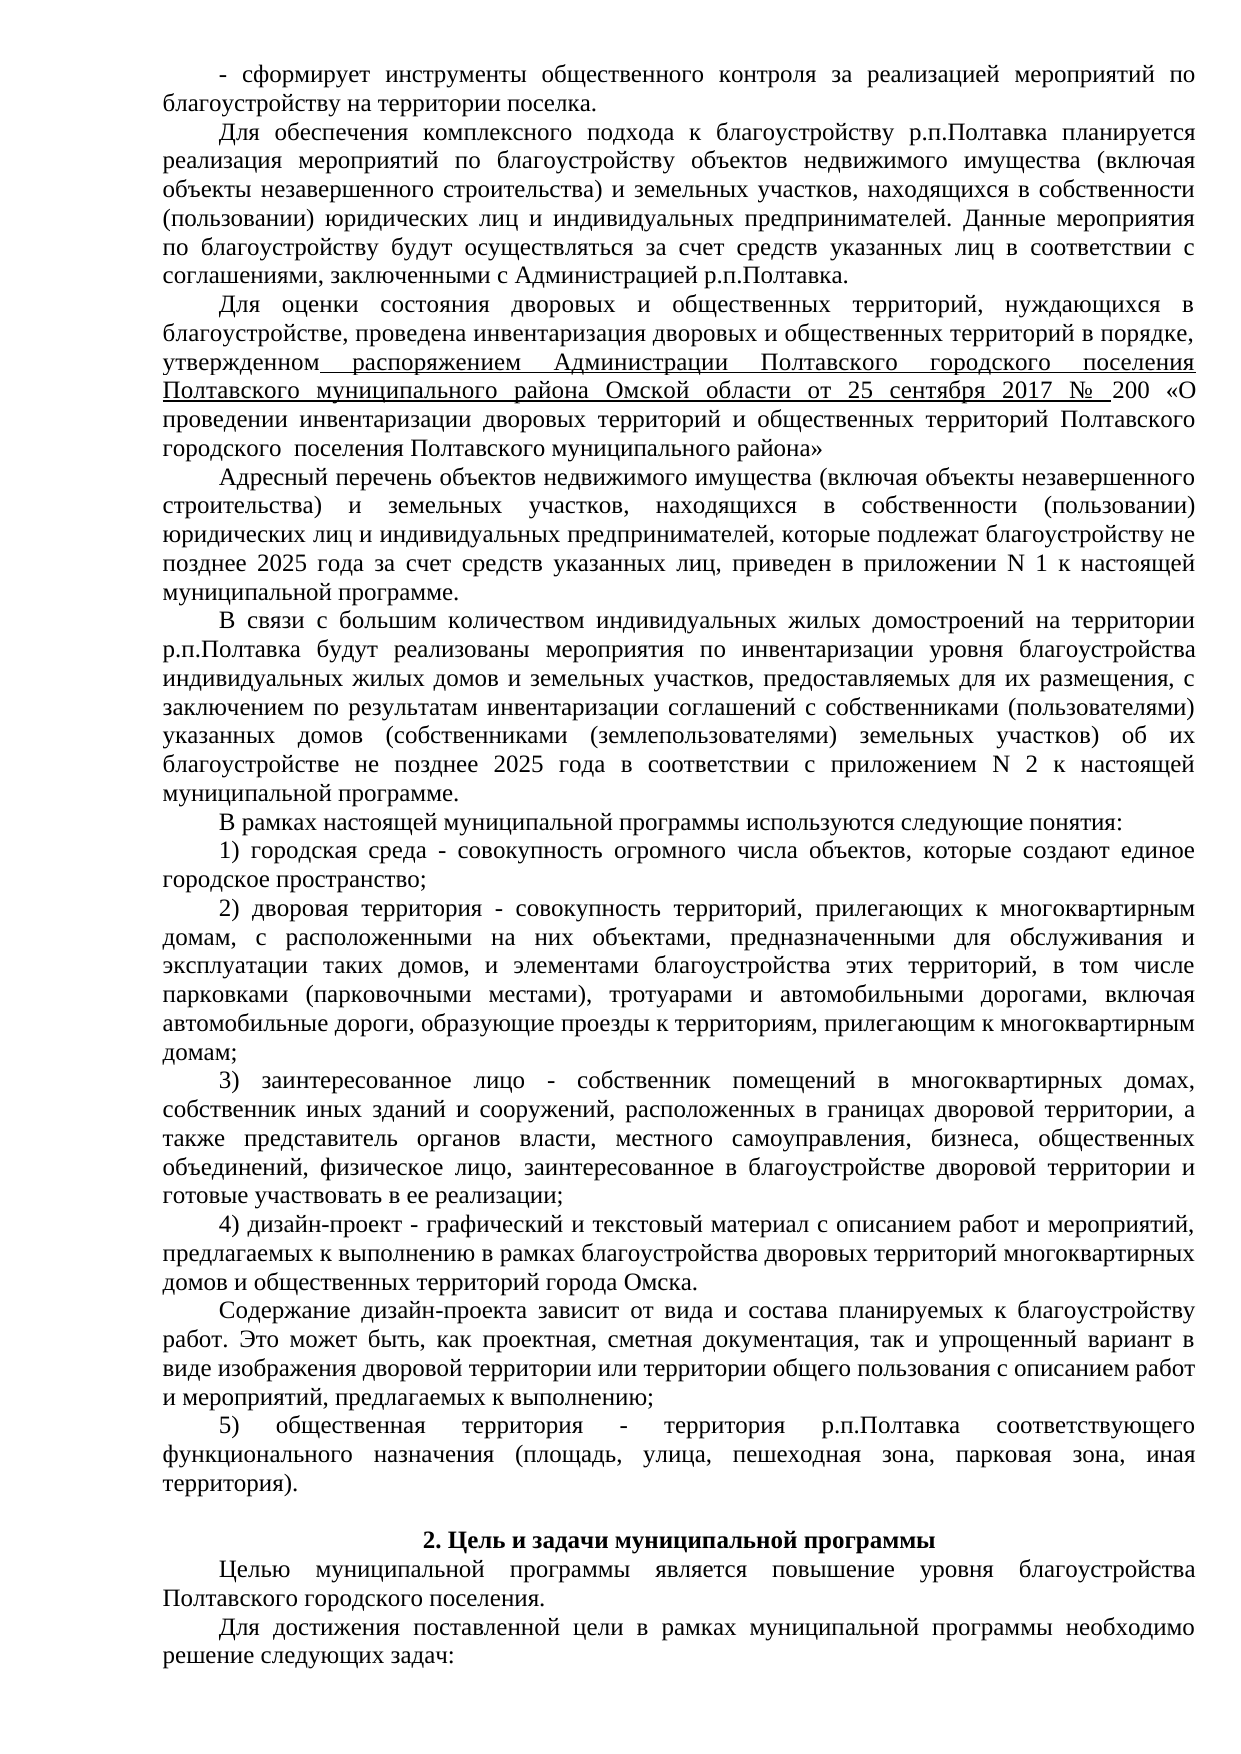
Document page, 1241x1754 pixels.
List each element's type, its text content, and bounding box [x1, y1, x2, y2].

text 4) дизайн-проект - графический и текстовый материал с описанием работ и мероприятий, предлагаемых к выполнению в рамках благоустройства дворовых территорий многоквартирных домов и общественных территорий города Омска. [162, 1209, 1196, 1295]
text Для оценки состояния дворовых и общественных территорий, нуждающихся в благоустройстве, проведена инвентаризация дворовых и общественных территорий в порядке, утвержденном распоряжением Администрации Полтавского городского поселения Полтавского муниципального района Омской области от 25 сентября 2017 № 200 «О проведении инвентаризации дворовых территорий и общественных территорий Полтавского городского поселения Полтавского муниципального района» [162, 375, 1196, 462]
text Целью муниципальной программы является повышение уровня благоустройства Полтавского городского поселения. [162, 1554, 1196, 1612]
text - сформирует инструменты общественного контроля за реализацией мероприятий по благоустройству на территории поселка. [162, 59, 1196, 117]
text 3) заинтересованное лицо - собственник помещений в многоквартирных домах, собственник иных зданий и сооружений, расположенных в границах дворовой территории, а также представитель органов власти, местного самоуправления, бизнеса, общественных объединений, физическое лицо, заинтересованное в благоустройстве дворовой территории и готовые участвовать в ее реализации; [162, 1065, 1196, 1209]
text Адресный перечень объектов недвижимого имущества (включая объекты незавершенного строительства) и земельных участков, находящихся в собственности (пользовании) юридических лиц и индивидуальных предпринимателей, которые подлежат благоустройству не позднее 2025 года за счет средств указанных лиц, приведен в приложении N 1 к настоящей муниципальной программе. [162, 462, 1196, 605]
text Для достижения поставленной цели в рамках муниципальной программы необходимо решение следующих задач: [162, 1612, 1196, 1669]
text 2. Цель и задачи муниципальной программы [162, 1525, 1196, 1554]
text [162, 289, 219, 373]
text 1) городская среда - совокупность огромного числа объектов, которые создают единое городское пространство; [162, 835, 1196, 893]
text В рамках настоящей муниципальной программы используются следующие понятия: [162, 807, 1196, 835]
text 5) общественная территория - территория р.п.Полтавка соответствующего функционального назначения (площадь, улица, пешеходная зона, парковая зона, иная территория). [162, 1410, 1196, 1497]
text В связи с большим количеством индивидуальных жилых домостроений на территории р.п.Полтавка будут реализованы мероприятия по инвентаризации уровня благоустройства индивидуальных жилых домов и земельных участков, предоставляемых для их размещения, с заключением по результатам инвентаризации соглашений с собственниками (пользователями) указанных домов (собственниками (землепользователями) земельных участков) об их благоустройстве не позднее 2025 года в соответствии с приложением N 2 к настоящей муниципальной программе. [162, 605, 1196, 807]
text 2) дворовая территория - совокупность территорий, прилегающих к многоквартирным домам, с расположенными на них объектами, предназначенными для обслуживания и эксплуатации таких домов, и элементами благоустройства этих территорий, в том числе парковками (парковочными местами), тротуарами и автомобильными дорогами, включая автомобильные дороги, образующие проезды к территориям, прилегающим к многоквартирным домам; [162, 893, 1196, 1065]
text Для обеспечения комплексного подхода к благоустройству р.п.Полтавка планируется реализация мероприятий по благоустройству объектов недвижимого имущества (включая объекты незавершенного строительства) и земельных участков, находящихся в собственности (пользовании) юридических лиц и индивидуальных предпринимателей. Данные мероприятия по благоустройству будут осуществляться за счет средств указанных лиц в соответствии с соглашениями, заключенными с Администрацией р.п.Полтавка. [162, 117, 1196, 289]
text Содержание дизайн-проекта зависит от вида и состава планируемых к благоустройству работ. Это может быть, как проектная, сметная документация, так и упрощенный вариант в виде изображения дворовой территории или территории общего пользования с описанием работ и мероприятий, предлагаемых к выполнению; [162, 1295, 1196, 1410]
